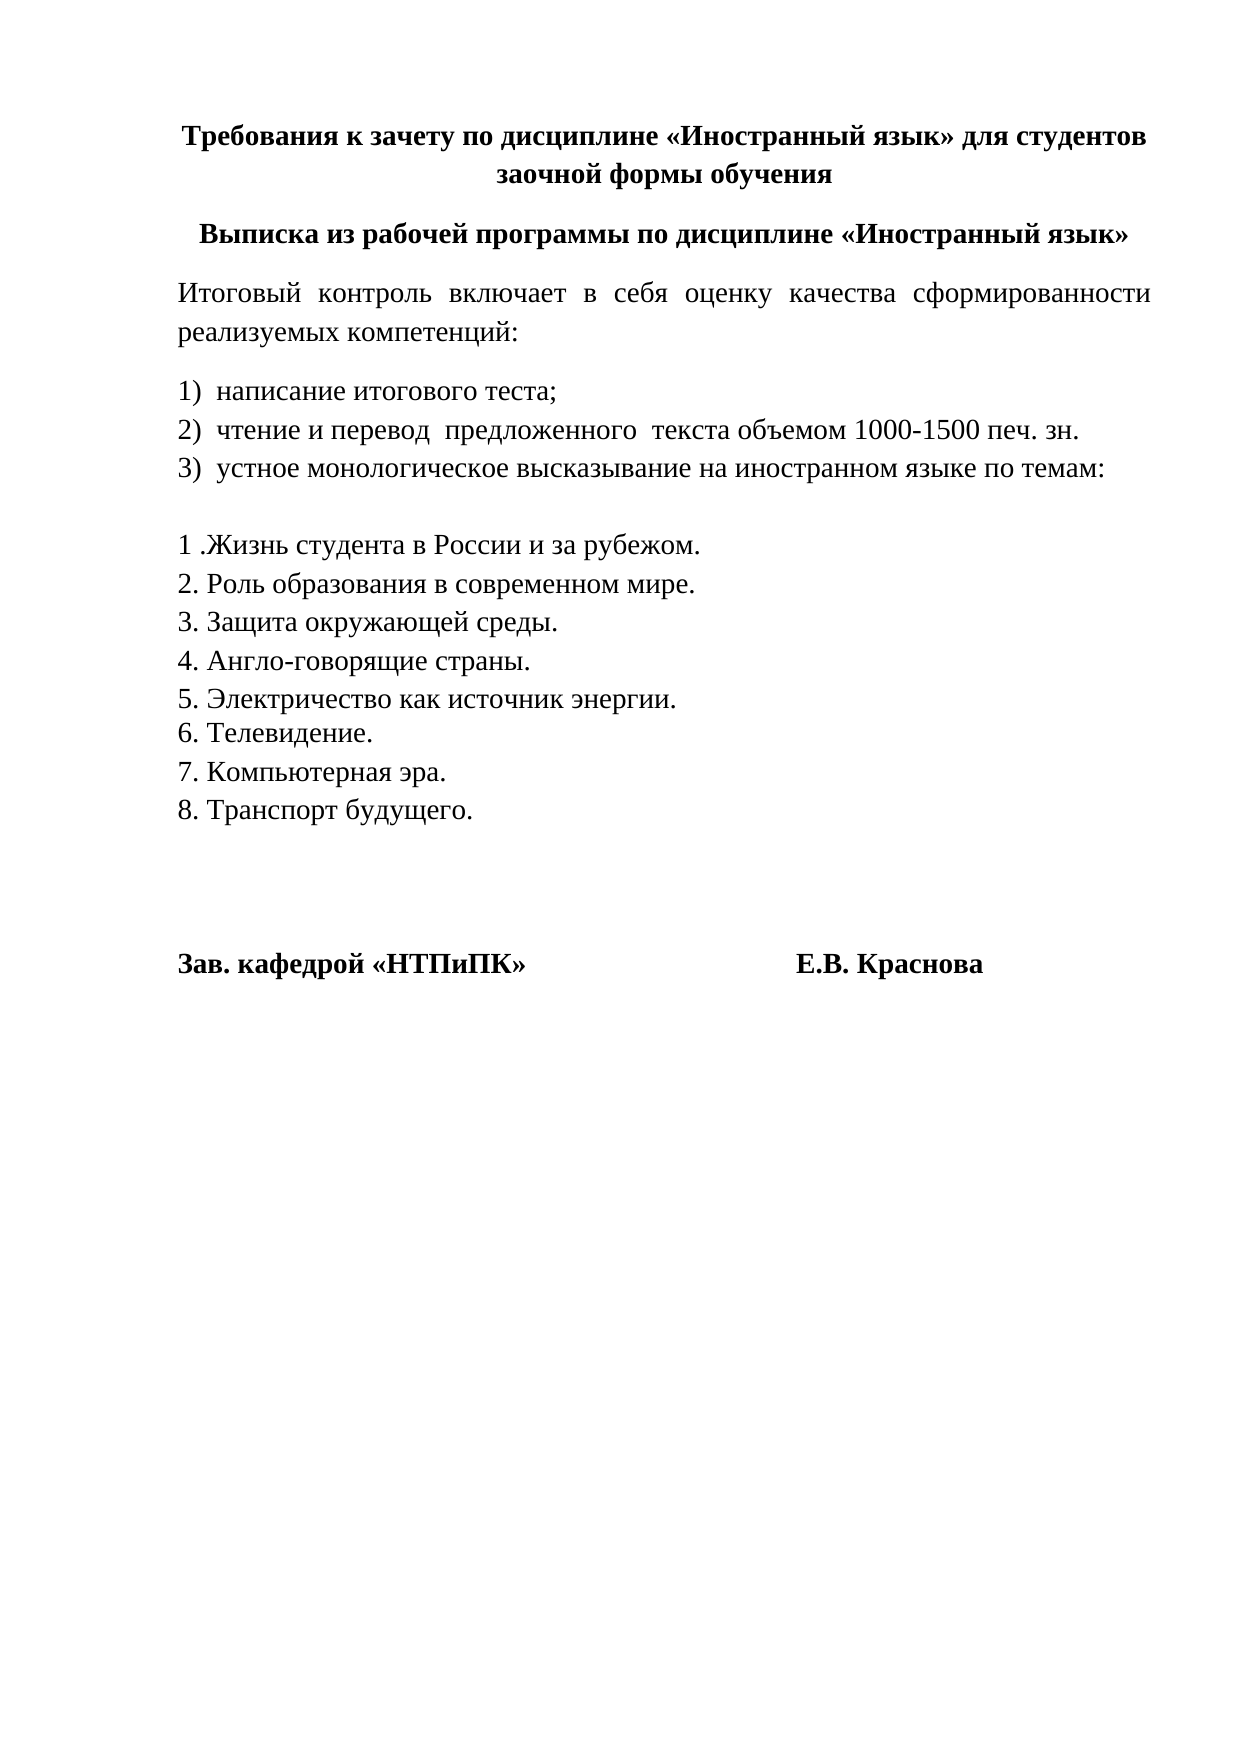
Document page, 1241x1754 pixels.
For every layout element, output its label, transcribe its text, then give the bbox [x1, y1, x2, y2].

text Выписка из рабочей программы по дисциплине «Иностранный язык» [177, 216, 1152, 249]
text 2. Роль образования в современном мире. [177, 566, 1152, 599]
text 5. Электричество как источник энергии. [177, 682, 1152, 715]
text Зав. кафедрой «НТПиПК» Е.В. Краснова [177, 946, 1152, 980]
text 7. Компьютерная эра. [177, 754, 1152, 787]
text 3. Защита окружающей среды. [177, 604, 1152, 638]
text Требования к зачету по дисциплине «Иностранный язык» для студентов заочной формы обучения [177, 118, 1152, 190]
text 3) устное монологическое высказывание на иностранном языке по темам: [177, 450, 1152, 484]
text 6. Телевидение. [177, 715, 1152, 749]
text Итоговый контроль включает в себя оценку качества сформированности реализуемых компетенций: [177, 275, 1152, 347]
text 8. Транспорт будущего. [177, 792, 1152, 826]
text 1 .Жизнь студента в России и за рубежом. [177, 527, 1152, 561]
text 4. Англо-говорящие страны. [177, 643, 1152, 677]
text 2) чтение и перевод предложенного текста объемом 1000-1500 печ. зн. [177, 412, 1152, 445]
text 1) написание итогового теста; [177, 373, 1152, 407]
